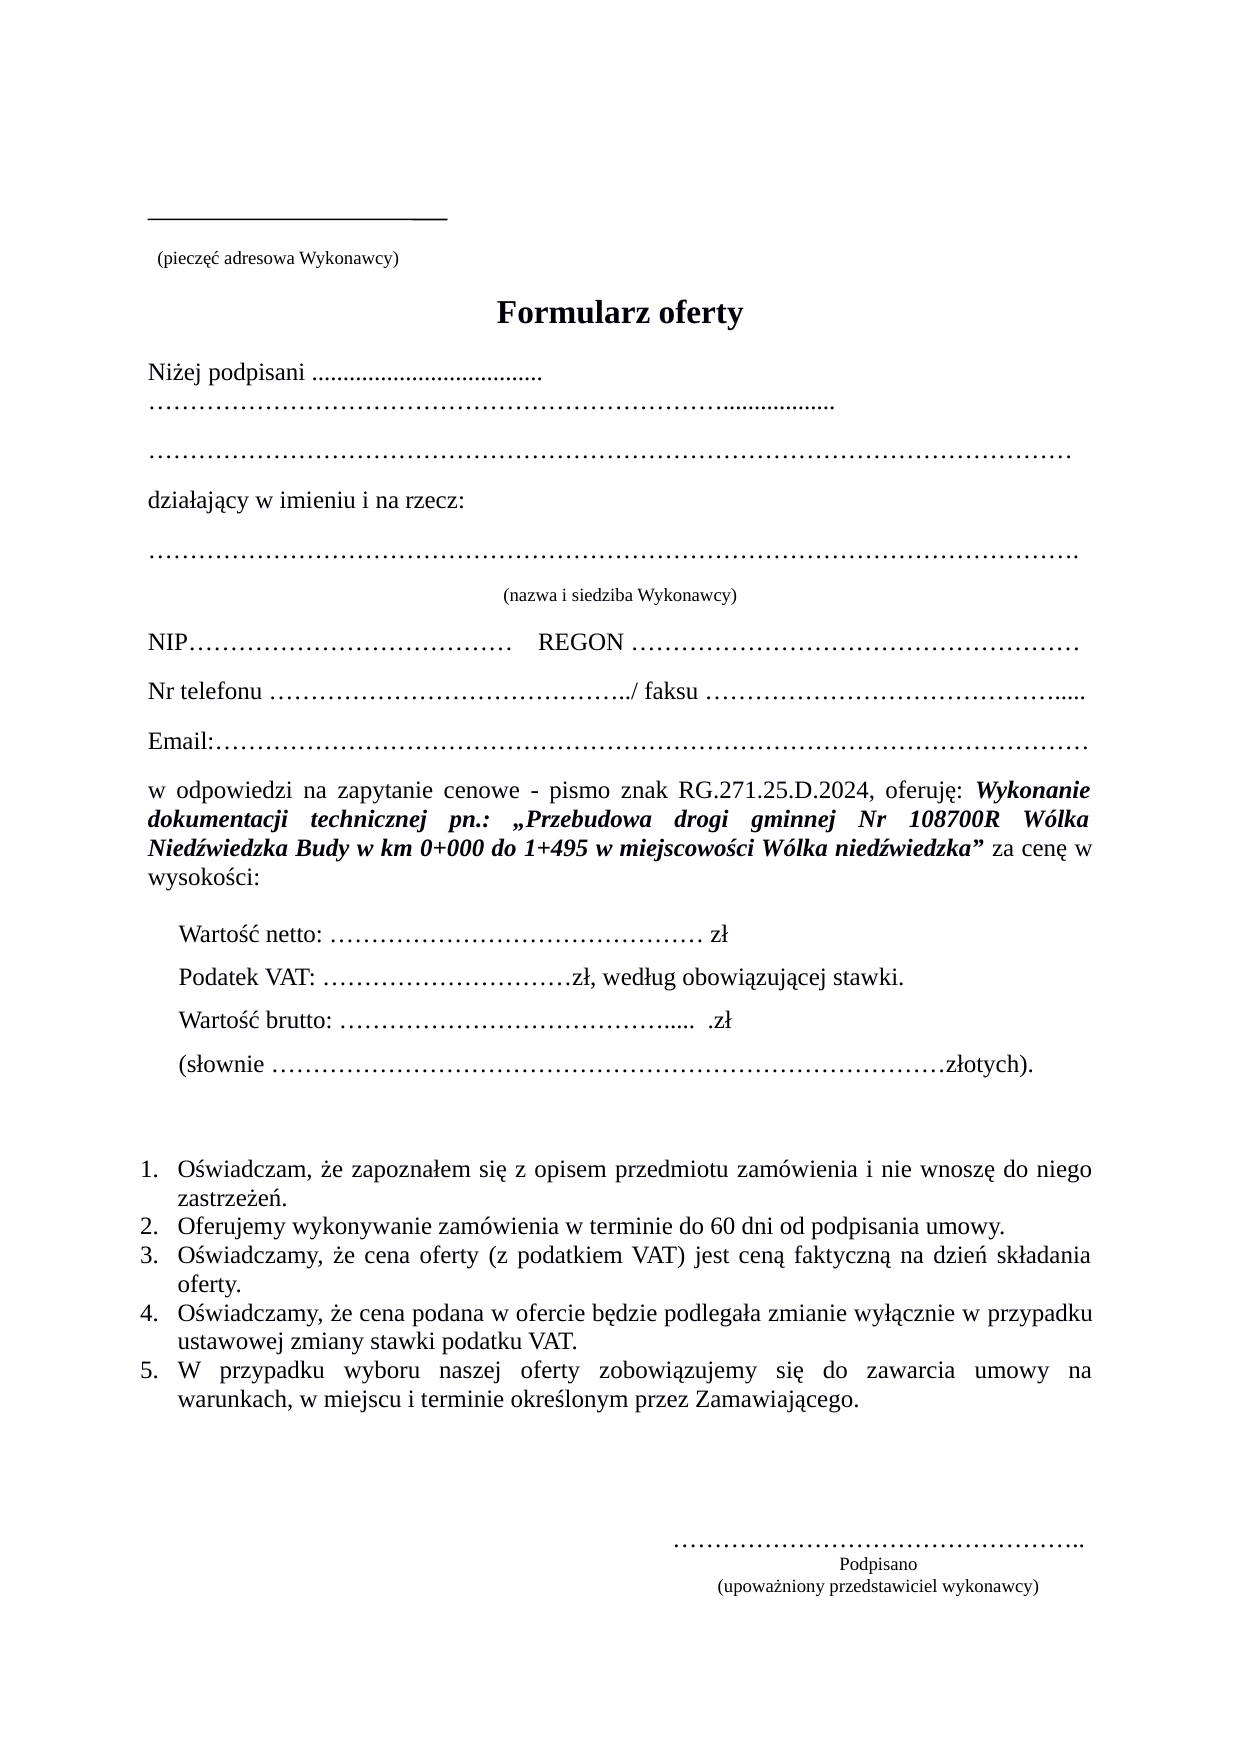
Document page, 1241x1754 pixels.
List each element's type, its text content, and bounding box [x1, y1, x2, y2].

text w odpowiedzi na zapytanie cenowe - pismo znak RG.271.25.D.2024, oferuję: Wykonanie dokumentacji technicznej pn.: „Przebudowa drogi gminnej Nr 108700R Wólka Niedźwiedzka Budy w km 0+000 do 1+495 w miejscowości Wólka niedźwiedzka” za cenę w wysokości: [148, 776, 1093, 891]
list Wartość netto: ……………………………………… zł [177, 919, 1093, 948]
list Oświadczam, że zapoznałem się z opisem przedmiotu zamówienia i nie wnoszę do niego zastrzeżeń. [140, 1154, 1093, 1211]
text (pieczęć adresowa Wykonawcy) [148, 247, 1093, 268]
list Oświadczamy, że cena oferty (z podatkiem VAT) jest ceną faktyczną na dzień składania oferty. [140, 1240, 1093, 1298]
list Oświadczamy, że cena podana w ofercie będzie podlegała zmianie wyłącznie w przypadku ustawowej zmiany stawki podatku VAT. [140, 1298, 1093, 1355]
list Wartość brutto: …………………………………..... .zł [177, 1006, 1093, 1034]
list Podatek VAT: …………………………zł, według obowiązującej stawki. [177, 962, 1093, 991]
text Podpisano [664, 1553, 1093, 1574]
text (nazwa i siedziba Wykonawcy) [148, 584, 1093, 606]
text działający w imieniu i na rzecz: [148, 485, 1093, 514]
text Email:…………………………………………………………………………………………… [148, 726, 1093, 755]
text Nr telefonu ……………………………………../ faksu ……………………………………..... [148, 676, 1093, 705]
text Niżej podpisani .....................................…………………………………………………………….................. [148, 357, 1093, 415]
text ………………………………………….. [664, 1524, 1093, 1553]
text …………………………………………………………………………………………………. [148, 535, 1093, 563]
list W przypadku wyboru naszej oferty zobowiązujemy się do zawarcia umowy na warunkach, w miejscu i terminie określonym przez Zamawiającego. [140, 1355, 1093, 1413]
text Formularz oferty [148, 292, 1093, 331]
list Oferujemy wykonywanie zamówienia w terminie do 60 dni od podpisania umowy. [140, 1211, 1093, 1240]
text ………………………………………………………………………………………………… [148, 436, 1093, 464]
text (upoważniony przedstawiciel wykonawcy) [664, 1574, 1093, 1596]
text NIP………………………………… REGON ……………………………………………… [148, 627, 1093, 656]
list (słownie ………………………………………………………………………złotych). [177, 1049, 1093, 1077]
